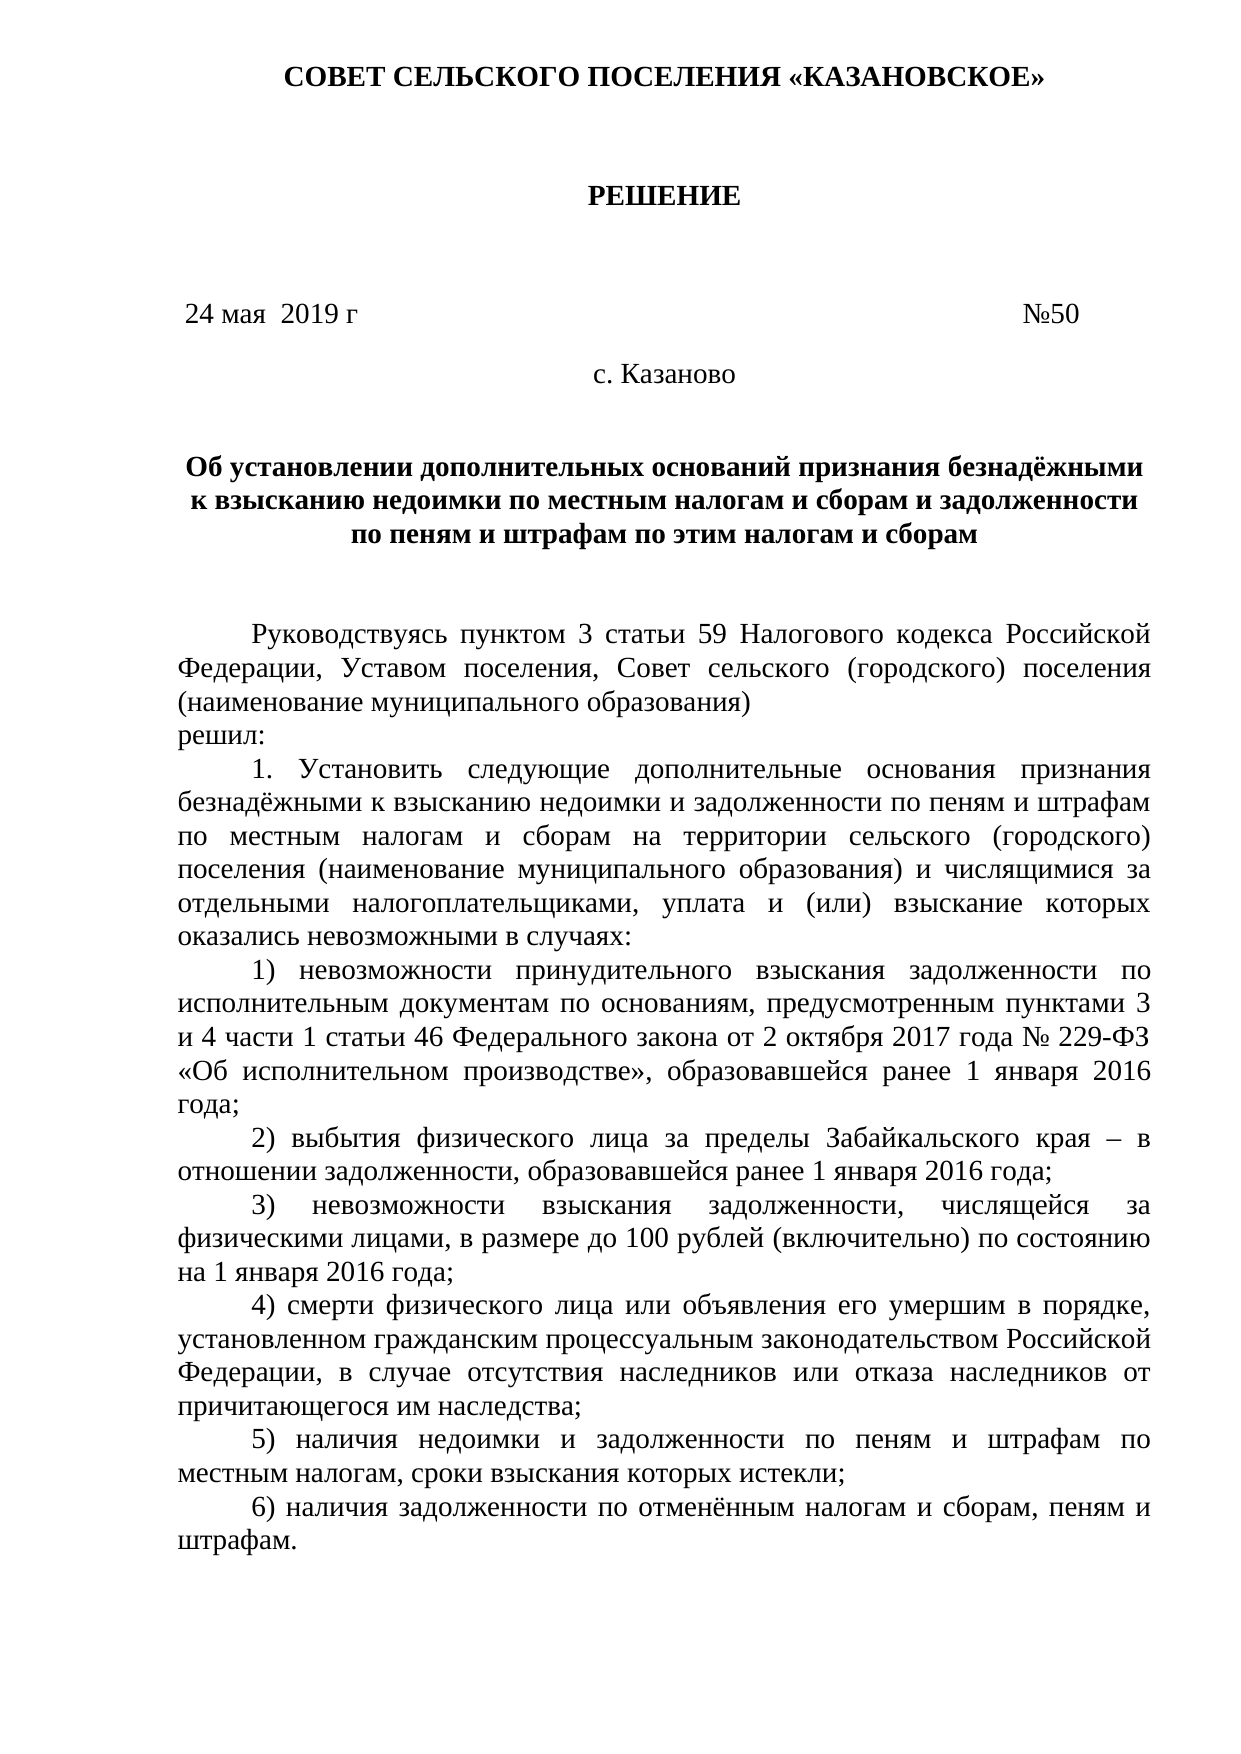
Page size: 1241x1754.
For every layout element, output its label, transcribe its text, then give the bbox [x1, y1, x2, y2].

text 6) наличия задолженности по отменённым налогам и сборам, пеням и штрафам. [177, 1489, 1152, 1556]
text Об установлении дополнительных оснований признания безнадёжными к взысканию недоимки по местным налогам и сборам и задолженности по пеням и штрафам по этим налогам и сборам [177, 449, 1152, 549]
text Руководствуясь пунктом 3 статьи 59 Налогового кодекса Российской Федерации, Уставом поселения, Совет сельского (городского) поселения (наименование муниципального образования) [177, 617, 1152, 717]
text с. Казаново [177, 356, 1152, 389]
text решил: [177, 717, 1152, 751]
text РЕШЕНИЕ [177, 178, 1152, 211]
text 24 мая 2019 г №50 [177, 297, 1152, 330]
text СОВЕТ СЕЛЬСКОГО ПОСЕЛЕНИЯ «КАЗАНОВСКОЕ» [177, 59, 1152, 93]
text 5) наличия недоимки и задолженности по пеням и штрафам по местным налогам, сроки взыскания которых истекли; [177, 1422, 1152, 1489]
text 2) выбытия физического лица за пределы Забайкальского края – в отношении задолженности, образовавшейся ранее 1 января 2016 года; [177, 1120, 1152, 1187]
text 1. Установить следующие дополнительные основания признания безнадёжными к взысканию недоимки и задолженности по пеням и штрафам по местным налогам и сборам на территории сельского (городского) поселения (наименование муниципального образования) и числящимися за отдельными налогоплательщиками, уплата и (или) взыскание которых оказались невозможными в случаях: [177, 751, 1152, 952]
text 1) невозможности принудительного взыскания задолженности по исполнительным документам по основаниям, предусмотренным пунктами 3 и 4 части 1 статьи 46 Федерального закона от 2 октября 2017 года № 229-ФЗ «Об исполнительном производстве», образовавшейся ранее 1 января 2016 года; [177, 952, 1152, 1120]
text 3) невозможности взыскания задолженности, числящейся за физическими лицами, в размере до 100 рублей (включительно) по состоянию на 1 января 2016 года; [177, 1187, 1152, 1287]
text 4) смерти физического лица или объявления его умершим в порядке, установленном гражданским процессуальным законодательством Российской Федерации, в случае отсутствия наследников или отказа наследников от причитающегося им наследства; [177, 1287, 1152, 1422]
